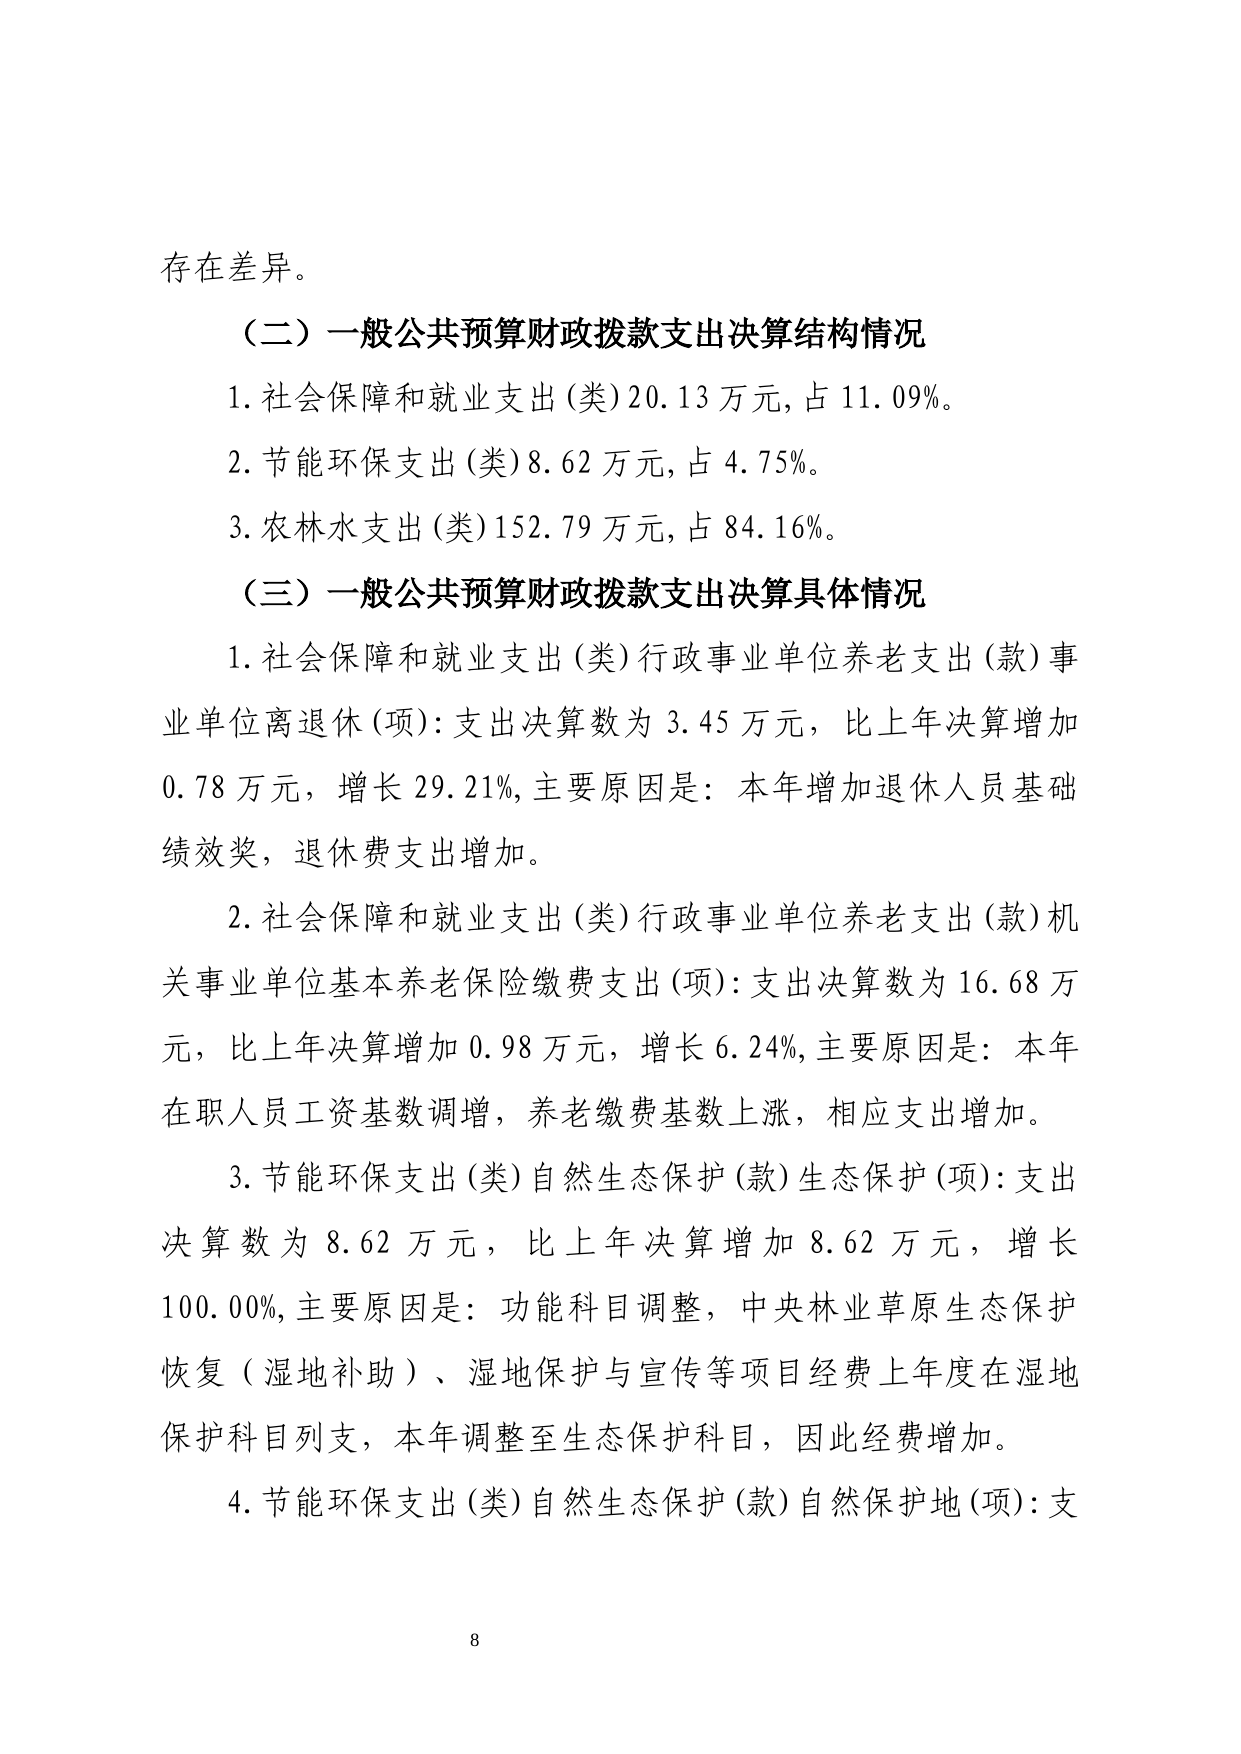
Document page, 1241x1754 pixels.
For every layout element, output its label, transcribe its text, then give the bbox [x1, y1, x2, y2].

text （三）一般公共预算财政拨款支出决算具体情况 [159, 558, 1081, 623]
text 2.社会保障和就业支出(类)行政事业单位养老支出(款)机关事业单位基本养老保险缴费支出(项):支出决算数为16.68万元，比上年决算增加0.98万元，增长6.24%,主要原因是：本年在职人员工资基数调增，养老缴费基数上涨，相应支出增加。 [159, 883, 1081, 1143]
text （二）一般公共预算财政拨款支出决算结构情况 [159, 298, 1081, 363]
text 3.农林水支出(类)152.79万元,占84.16%。 [159, 493, 1081, 558]
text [159, 233, 1081, 298]
text 3.节能环保支出(类)自然生态保护(款)生态保护(项):支出决算数为8.62万元，比上年决算增加8.62万元，增长100.00%,主要原因是：功能科目调整，中央林业草原生态保护恢复（湿地补助）、湿地保护与宣传等项目经费上年度在湿地保护科目列支，本年调整至生态保护科目，因此经费增加。 [159, 1143, 1081, 1468]
text 1.社会保障和就业支出(类)20.13万元,占11.09%。 [159, 363, 1081, 428]
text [159, 1468, 1081, 1533]
text 2.节能环保支出(类)8.62万元,占4.75%。 [159, 428, 1081, 493]
text 1.社会保障和就业支出(类)行政事业单位养老支出(款)事业单位离退休(项):支出决算数为3.45万元，比上年决算增加0.78万元，增长29.21%,主要原因是：本年增加退休人员基础绩效奖，退休费支出增加。 [159, 623, 1081, 883]
